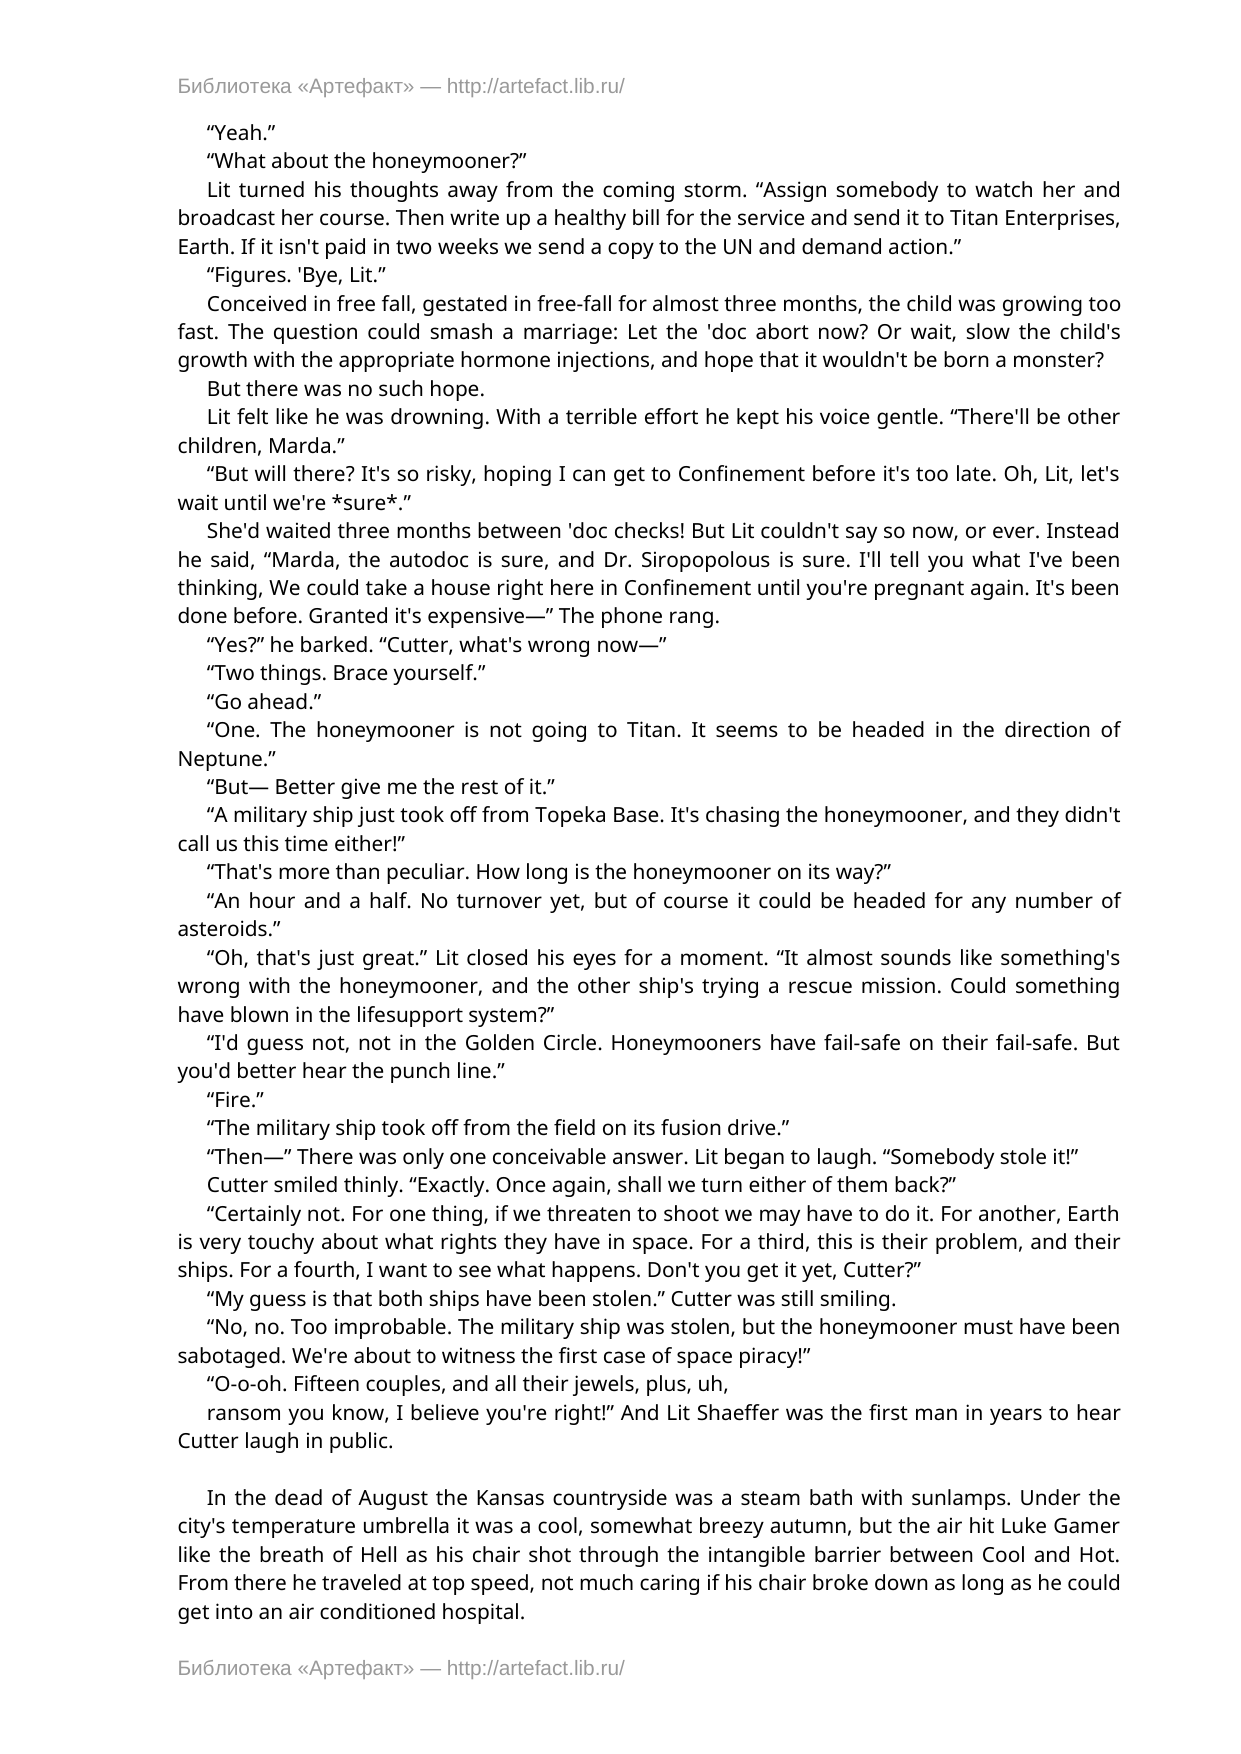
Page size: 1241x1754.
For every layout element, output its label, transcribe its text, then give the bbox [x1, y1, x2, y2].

text Conceived in free fall, gestated in free-fall for almost three months, the child was growing too fast. The question could smash a marriage: Let the 'doc abort now? Or wait, slow the child's growth with the appropriate hormone injections, and hope that it wouldn't be born a monster? [177, 289, 1122, 374]
text “Yeah.” [177, 118, 1122, 147]
text ransom you know, I believe you're right!” And Lit Shaeffer was the first man in years to hear Cutter laugh in public. [177, 1398, 1122, 1455]
text “Yes?” he barked. “Cutter, what's wrong now—” [177, 630, 1122, 658]
text “What about the honeymooner?” [177, 147, 1122, 175]
text Cutter smiled thinly. “Exactly. Once again, shall we turn either of them back?” [177, 1170, 1122, 1199]
text “My guess is that both ships have been stolen.” Cutter was still smiling. [177, 1284, 1122, 1312]
text Lit turned his thoughts away from the coming storm. “Assign somebody to watch her and broadcast her course. Then write up a healthy bill for the service and send it to Titan Enterprises, Earth. If it isn't paid in two weeks we send a copy to the UN and demand action.” [177, 175, 1122, 260]
text “But will there? It's so risky, hoping I can get to Confinement before it's too late. Oh, Lit, let's wait until we're *sure*.” [177, 459, 1122, 516]
text “Figures. 'Bye, Lit.” [177, 260, 1122, 289]
text “Certainly not. For one thing, if we threaten to shoot we may have to do it. For another, Earth is very touchy about what rights they have in space. For a third, this is their problem, and their ships. For a fourth, I want to see what happens. Don't you get it yet, Cutter?” [177, 1199, 1122, 1284]
text “Fire.” [177, 1085, 1122, 1113]
text “O-o-oh. Fifteen couples, and all their jewels, plus, uh, [177, 1369, 1122, 1398]
text “That's more than peculiar. How long is the honeymooner on its way?” [177, 857, 1122, 886]
text “A military ship just took off from Topeka Base. It's chasing the honeymooner, and they didn't call us this time either!” [177, 801, 1122, 857]
text In the dead of August the Kansas countryside was a steam bath with sunlamps. Under the city's temperature umbrella it was a cool, somewhat breezy autumn, but the air hit Luke Gamer like the breath of Hell as his chair shot through the intangible barrier between Cool and Hot. From there he traveled at top speed, not much caring if his chair broke down as long as he could get into an air conditioned hospital. [177, 1483, 1122, 1625]
text “Go ahead.” [177, 687, 1122, 715]
text “No, no. Too improbable. The military ship was stolen, but the honeymooner must have been sabotaged. We're about to witness the first case of space piracy!” [177, 1312, 1122, 1369]
text “Oh, that's just great.” Lit closed his eyes for a moment. “It almost sounds like something's wrong with the honeymooner, and the other ship's trying a rescue mission. Could something have blown in the lifesupport system?” [177, 943, 1122, 1028]
text “An hour and a half. No turnover yet, but of course it could be headed for any number of asteroids.” [177, 886, 1122, 943]
text She'd waited three months between 'doc checks! But Lit couldn't say so now, or ever. Instead he said, “Marda, the autodoc is sure, and Dr. Siropopolous is sure. I'll tell you what I've been thinking, We could take a house right here in Confinement until you're pregnant again. It's been done before. Granted it's expensive—” The phone rang. [177, 516, 1122, 630]
text “But— Better give me the rest of it.” [177, 772, 1122, 801]
text “Then—” There was only one conceivable answer. Lit began to laugh. “Somebody stole it!” [177, 1142, 1122, 1170]
text But there was no such hope. [177, 374, 1122, 402]
text Lit felt like he was drowning. With a terrible effort he kept his voice gentle. “There'll be other children, Marda.” [177, 402, 1122, 459]
text “Two things. Brace yourself.” [177, 658, 1122, 687]
text “The military ship took off from the field on its fusion drive.” [177, 1113, 1122, 1142]
text “I'd guess not, not in the Golden Circle. Honeymooners have fail-safe on their fail-safe. But you'd better hear the punch line.” [177, 1028, 1122, 1085]
text “One. The honeymooner is not going to Titan. It seems to be headed in the direction of Neptune.” [177, 715, 1122, 772]
